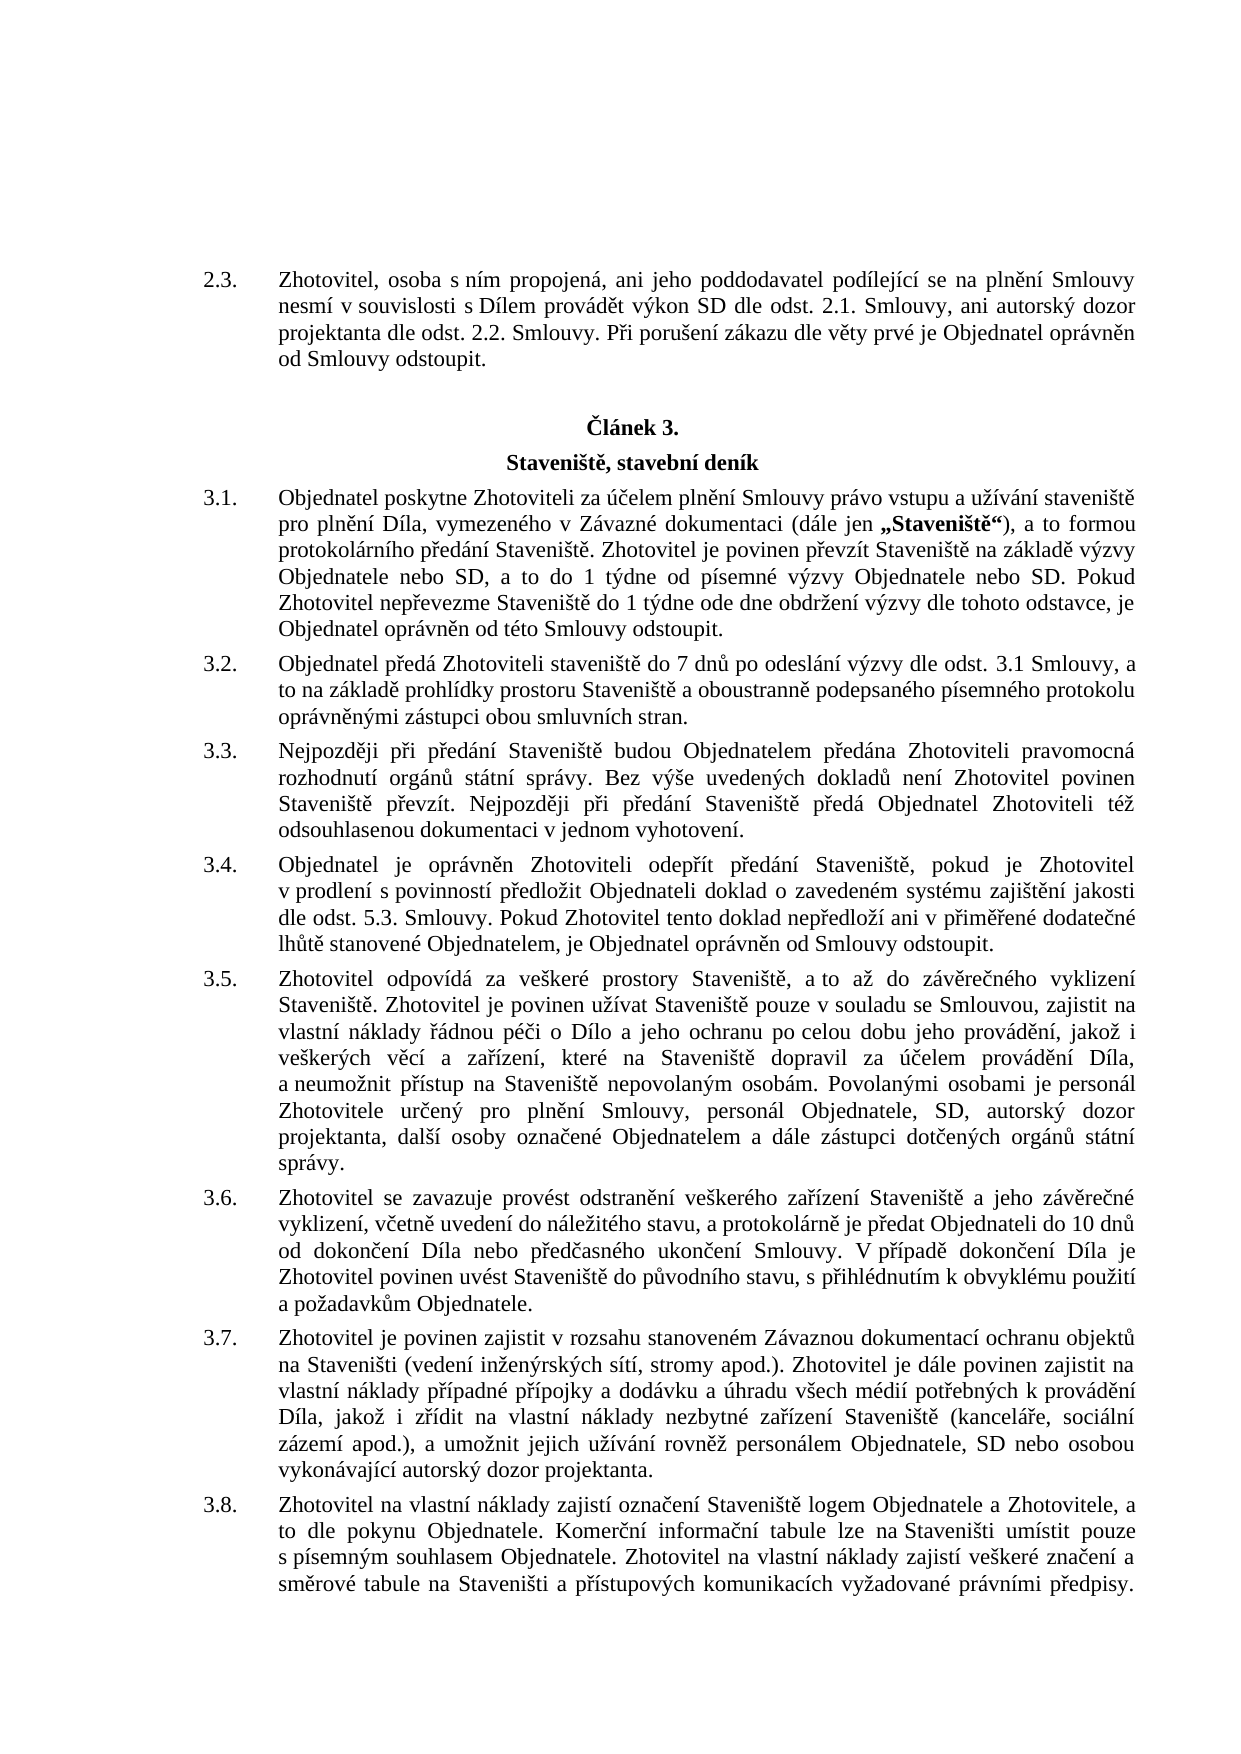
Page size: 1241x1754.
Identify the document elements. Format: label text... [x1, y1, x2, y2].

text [203, 1491, 1136, 1596]
text Zhotovitel je povinen zajistit v rozsahu stanoveném Závaznou dokumentací ochranu objektů na Staveništi (vedení inženýrských sítí, stromy apod.). Zhotovitel je dále povinen zajistit na vlastní náklady případné přípojky a dodávku a úhradu všech médií potřebných k provádění Díla, jakož i zřídit na vlastní náklady nezbytné zařízení Staveniště (kanceláře, sociální zázemí apod.), a umožnit jejich užívání rovněž personálem Objednatele, SD nebo osobou vykonávající autorský dozor projektanta. [203, 1324, 1136, 1482]
list Objednatel předá Zhotoviteli staveniště do 7 dnů po odeslání výzvy dle odst. 3.1 Smlouvy, a to na základě prohlídky prostoru Staveniště a oboustranně podepsaného písemného protokolu oprávněnými zástupci obou smluvních stran. [203, 650, 1136, 729]
list Objednatel poskytne Zhotoviteli za účelem plnění Smlouvy právo vstupu a užívání staveniště pro plnění Díla, vymezeného v Závazné dokumentaci (dále jen „Staveniště“), a to formou protokolárního předání Staveniště. Zhotovitel je povinen převzít Staveniště na základě výzvy Objednatele nebo SD, a to do 1 týdne od písemné výzvy Objednatele nebo SD. Pokud Zhotovitel nepřevezme Staveniště do 1 týdne ode dne obdržení výzvy dle tohoto odstavce, je Objednatel oprávněn od této Smlouvy odstoupit. [203, 484, 1136, 642]
list Nejpozději při předání Staveniště budou Objednatelem předána Zhotoviteli pravomocná rozhodnutí orgánů státní správy. Bez výše uvedených dokladů není Zhotovitel povinen Staveniště převzít. Nejpozději při předání Staveniště předá Objednatel Zhotoviteli též odsouhlasenou dokumentaci v jednom vyhotovení. [203, 737, 1136, 843]
list Zhotovitel odpovídá za veškeré prostory Staveniště, a to až do závěrečného vyklizení Staveniště. Zhotovitel je povinen užívat Staveniště pouze v souladu se Smlouvou, zajistit na vlastní náklady řádnou péči o Dílo a jeho ochranu po celou dobu jeho provádění, jakož i veškerých věcí a zařízení, které na Staveniště dopravil za účelem provádění Díla, a neumožnit přístup na Staveniště nepovolaným osobám. Povolanými osobami je personál Zhotovitele určený pro plnění Smlouvy, personál Objednatele, SD, autorský dozor projektanta, další osoby označené Objednatelem a dále zástupci dotčených orgánů státní správy. [203, 965, 1136, 1176]
list Objednatel je oprávněn Zhotoviteli odepřít předání Staveniště, pokud je Zhotovitel v prodlení s povinností předložit Objednateli doklad o zavedeném systému zajištění jakosti dle odst. 5.10. Smlouvy. Pokud Zhotovitel tento doklad nepředloží ani v přiměřené dodatečné lhůtě stanovené Objednatelem, je Objednatel oprávněn od Smlouvy odstoupit. [203, 851, 1136, 957]
text Staveniště, stavební deník [129, 449, 1136, 475]
text Zhotovitel, osoba s ním propojená, ani jeho poddodavatel podílející se na plnění Smlouvy nesmí v souvislosti s Dílem provádět výkon SD dle odst. 2.1. Smlouvy, ani autorský dozor projektanta dle odst. 2.2. Smlouvy. Při porušení zákazu dle věty prvé je Objednatel oprávněn od Smlouvy odstoupit. [203, 266, 1136, 371]
list Zhotovitel se zavazuje provést odstranění veškerého zařízení Staveniště a jeho závěrečné vyklizení, včetně uvedení do náležitého stavu, a protokolárně je předat Objednateli do 10 dnů od dokončení Díla nebo předčasného ukončení Smlouvy. V případě dokončení Díla je Zhotovitel povinen uvést Staveniště do původního stavu, s přihlédnutím k obvyklému použití a požadavkům Objednatele. [203, 1184, 1136, 1316]
